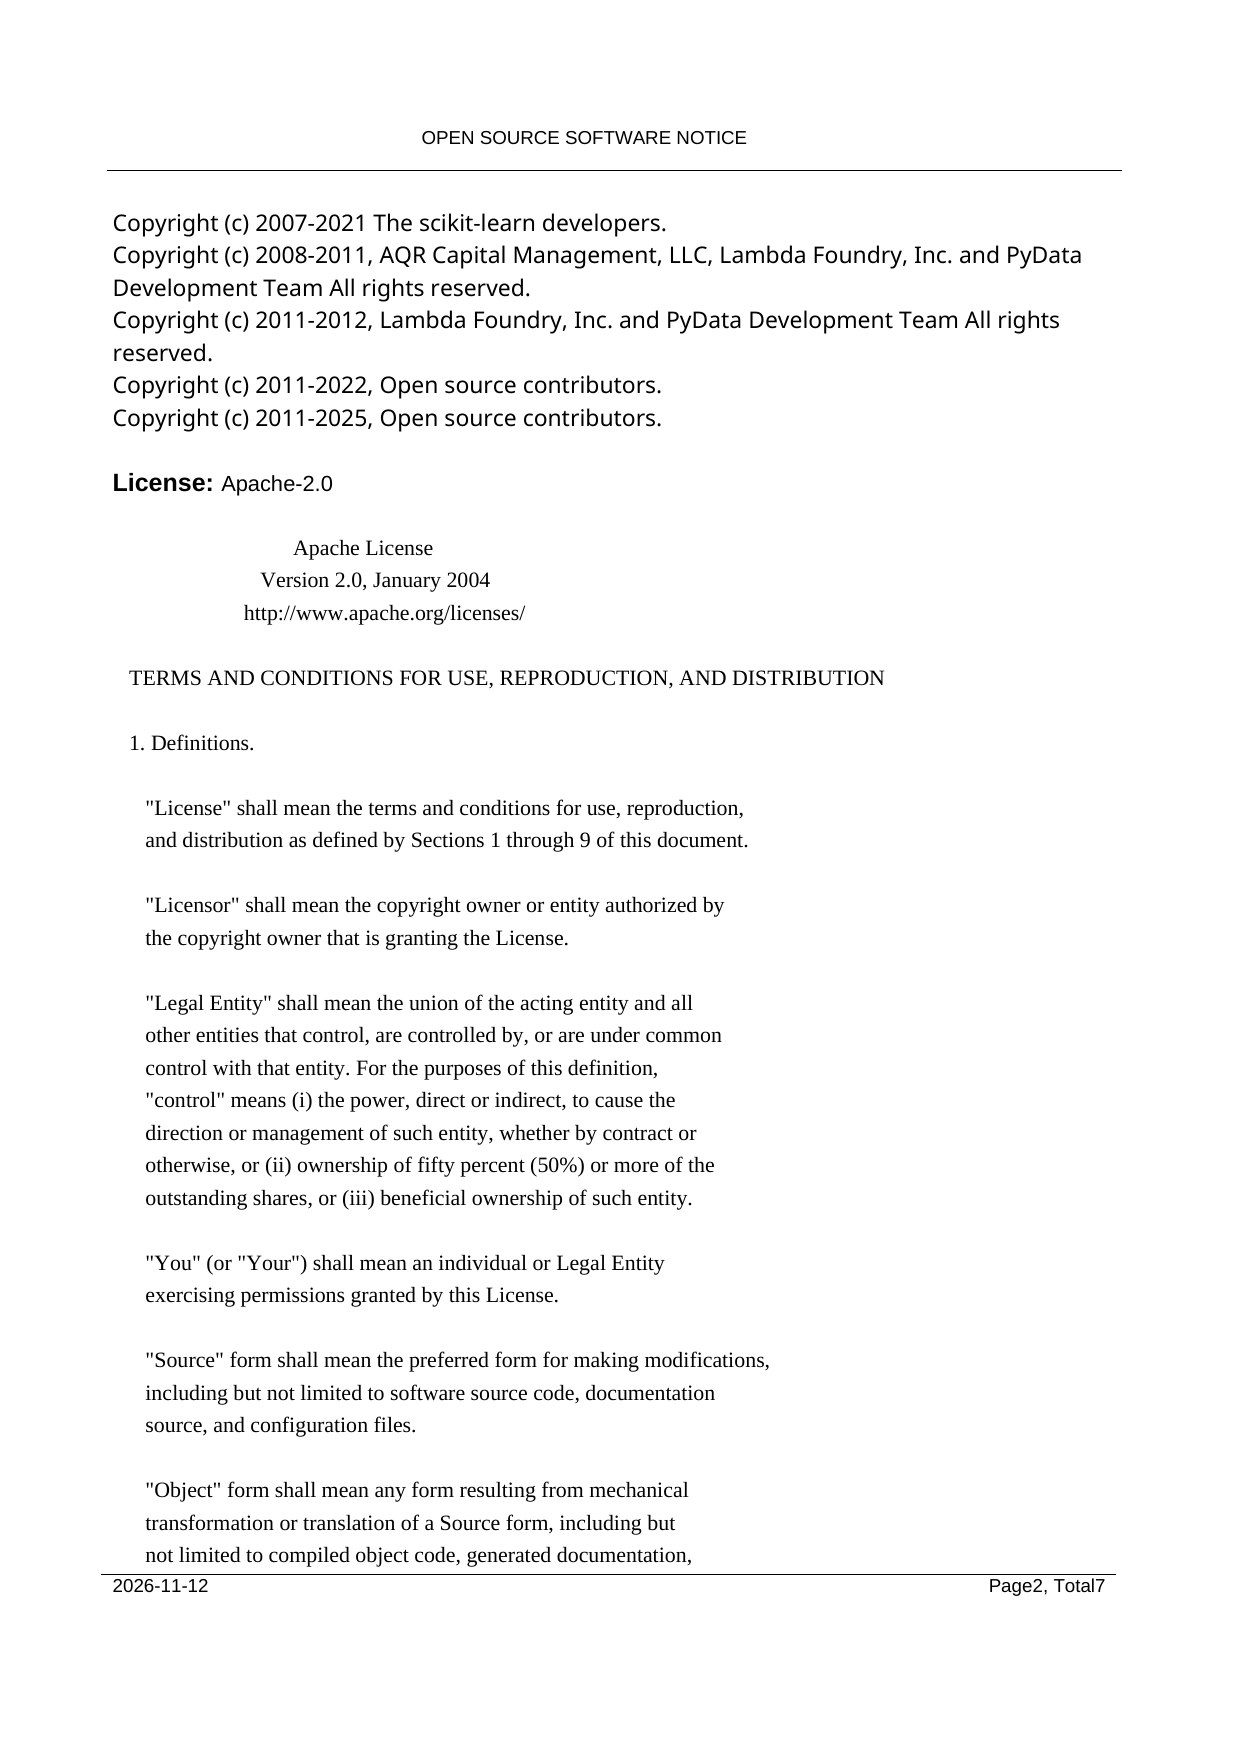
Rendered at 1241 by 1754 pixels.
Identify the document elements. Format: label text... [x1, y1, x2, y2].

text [112, 499, 1128, 1571]
text License: Apache-2.0 [112, 466, 1128, 499]
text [112, 206, 1128, 466]
